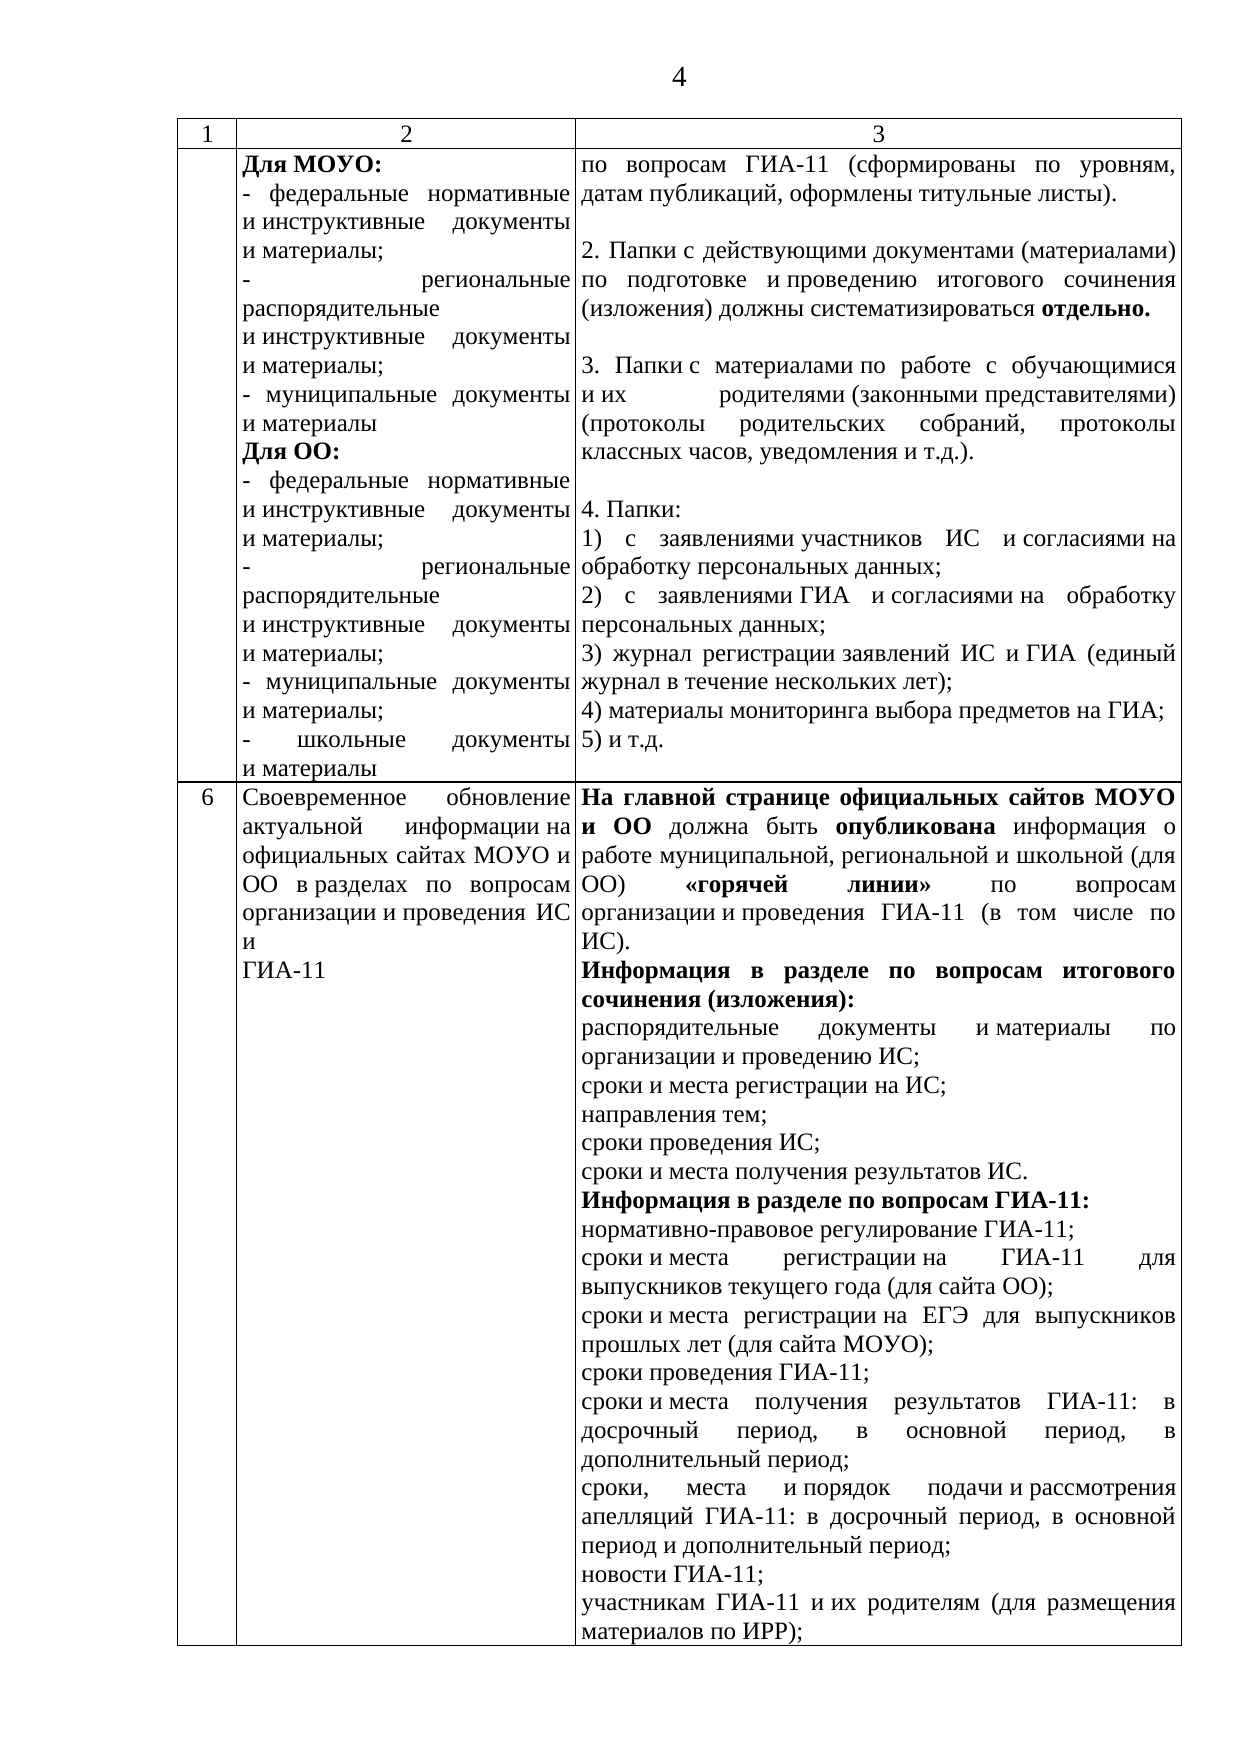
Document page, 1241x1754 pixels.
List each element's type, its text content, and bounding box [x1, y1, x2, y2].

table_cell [237, 783, 575, 1645]
table_header 2 [237, 119, 575, 148]
table_cell 6 [178, 783, 236, 1645]
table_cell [237, 149, 575, 781]
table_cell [576, 149, 1181, 781]
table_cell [576, 783, 1181, 1645]
table_header 1 [178, 119, 236, 148]
table_cell 5 [178, 149, 236, 781]
table_header 3 [576, 119, 1181, 148]
